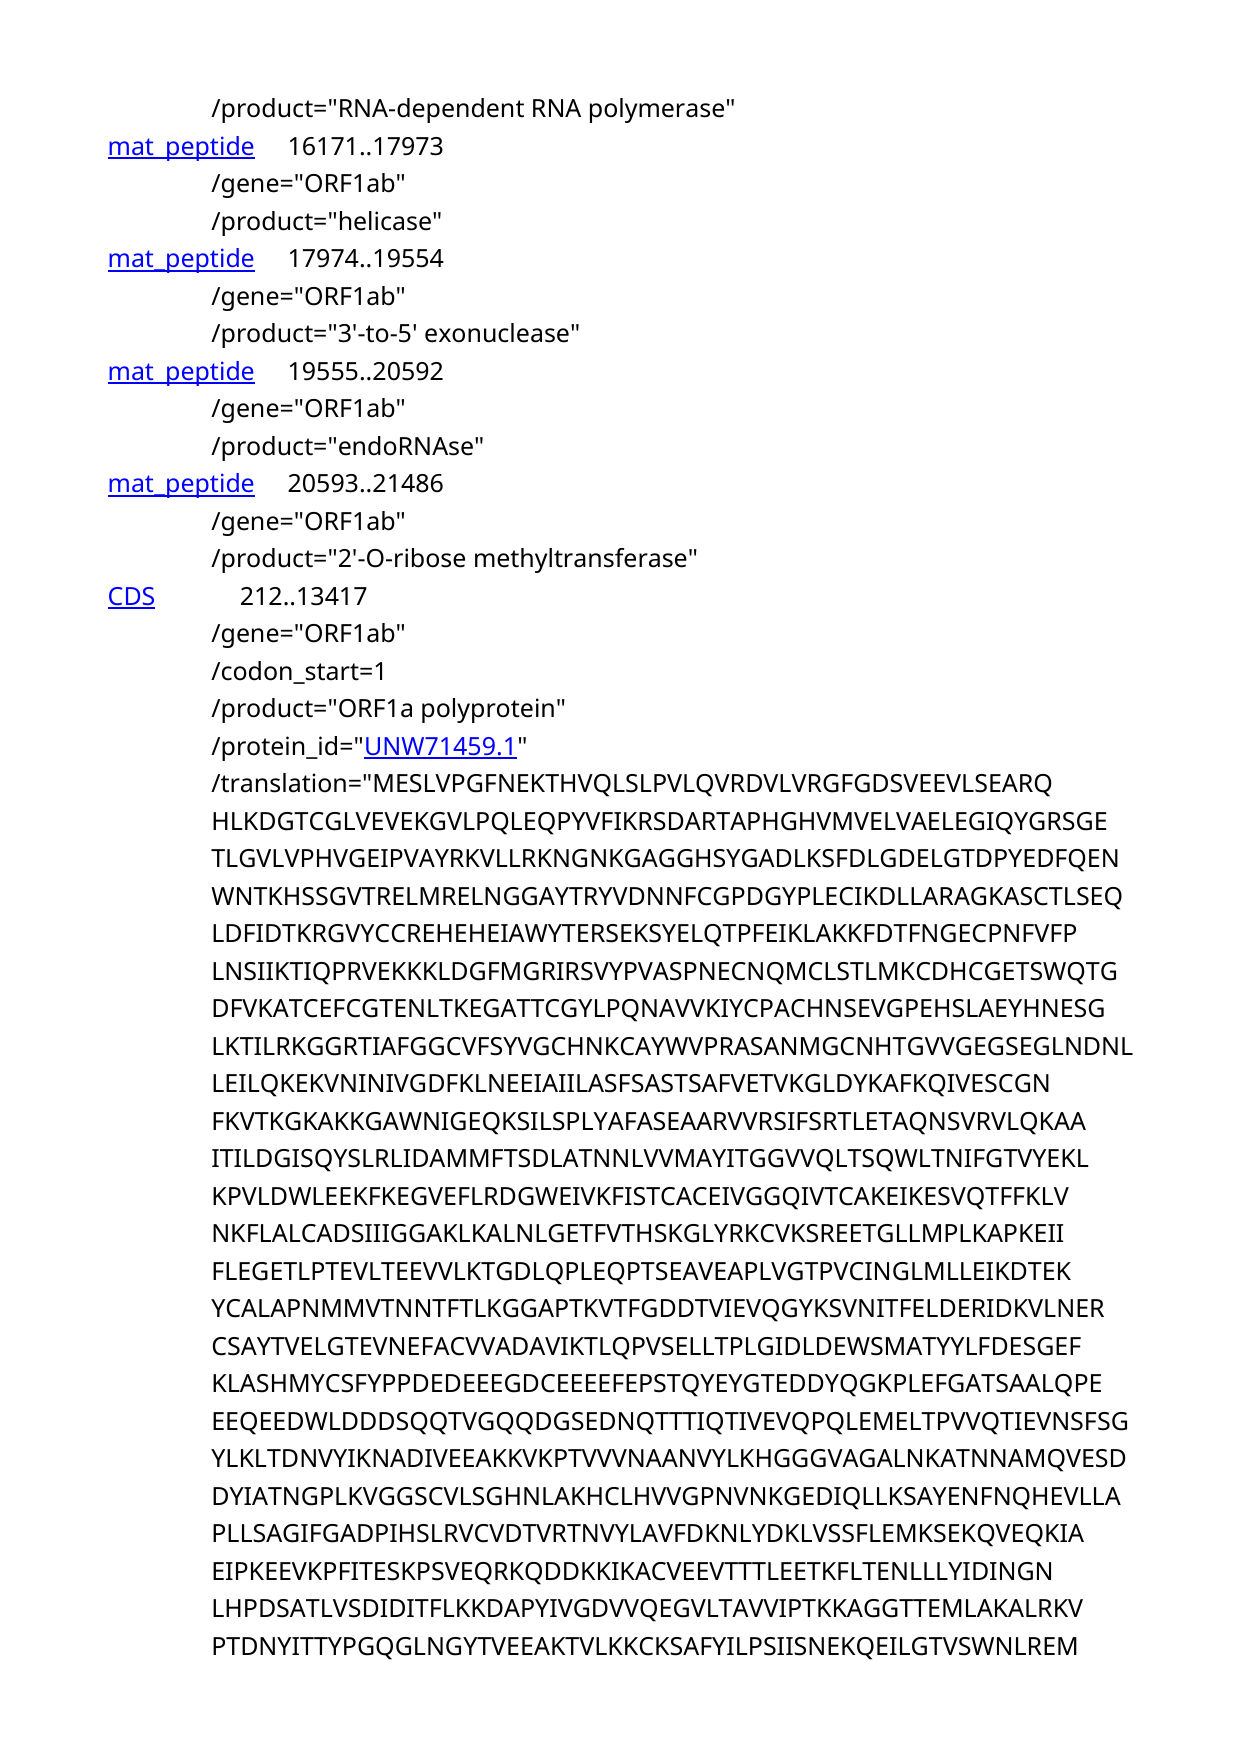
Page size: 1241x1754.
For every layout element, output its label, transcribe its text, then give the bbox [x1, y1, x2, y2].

text EIPKEEVKPFITESKPSVEQRKQDDKKIKACVEEVTTTLEETKFLTENLLLYIDINGN [75, 1552, 1165, 1589]
text mat_peptide 16171..17973 [75, 127, 1165, 164]
text /translation="MESLVPGFNEKTHVQLSLPVLQVRDVLVRGFGDSVEEVLSEARQ [75, 764, 1165, 802]
text /product="3'-to-5' exonuclease" [75, 314, 1165, 352]
text /gene="ORF1ab" [75, 502, 1165, 539]
text TLGVLVPHVGEIPVAYRKVLLRKNGNKGAGGHSYGADLKSFDLGDELGTDPYEDFQEN [75, 839, 1165, 877]
text PTDNYITTYPGQGLNGYTVEEAKTVLKKCKSAFYILPSIISNEKQEILGTVSWNLREM [75, 1627, 1165, 1664]
text LNSIIKTIQPRVEKKKLDGFMGRIRSVYPVASPNECNQMCLSTLMKCDHCGETSWQTG [75, 952, 1165, 989]
text mat_peptide 17974..19554 [75, 239, 1165, 277]
text FLEGETLPTEVLTEEVVLKTGDLQPLEQPTSEAVEAPLVGTPVCINGLMLLEIKDTEK [75, 1252, 1165, 1289]
text LHPDSATLVSDIDITFLKKDAPYIVGDVVQEGVLTAVVIPTKKAGGTTEMLAKALRKV [75, 1589, 1165, 1627]
text /gene="ORF1ab" [75, 277, 1165, 314]
text HLKDGTCGLVEVEKGVLPQLEQPYVFIKRSDARTAPHGHVMVELVAELEGIQYGRSGE [75, 802, 1165, 839]
text mat_peptide 20593..21486 [75, 464, 1165, 502]
text /protein_id="UNW71459.1" [75, 727, 1165, 764]
text ITILDGISQYSLRLIDAMMFTSDLATNNLVVMAYITGGVVQLTSQWLTNIFGTVYEKL [75, 1139, 1165, 1177]
text /product="ORF1a polyprotein" [75, 689, 1165, 727]
text FKVTKGKAKKGAWNIGEQKSILSPLYAFASEAARVVRSIFSRTLETAQNSVRVLQKAA [75, 1102, 1165, 1139]
text YLKLTDNVYIKNADIVEEAKKVKPTVVVNAANVYLKHGGGVAGALNKATNNAMQVESD [75, 1439, 1165, 1477]
text /product="helicase" [75, 202, 1165, 239]
text DFVKATCEFCGTENLTKEGATTCGYLPQNAVVKIYCPACHNSEVGPEHSLAEYHNESG [75, 989, 1165, 1027]
text EEQEEDWLDDDSQQTVGQQDGSEDNQTTTIQTIVEVQPQLEMELTPVVQTIEVNSFSG [75, 1402, 1165, 1439]
text LDFIDTKRGVYCCREHEHEIAWYTERSEKSYELQTPFEIKLAKKFDTFNGECPNFVFP [75, 914, 1165, 952]
text LKTILRKGGRTIAFGGCVFSYVGCHNKCAYWVPRASANMGCNHTGVVGEGSEGLNDNL [75, 1027, 1165, 1064]
text KLASHMYCSFYPPDEDEEEGDCEEEEFEPSTQYEYGTEDDYQGKPLEFGATSAALQPE [75, 1364, 1165, 1402]
text /product="endoRNAse" [75, 427, 1165, 464]
text NKFLALCADSIIIGGAKLKALNLGETFVTHSKGLYRKCVKSREETGLLMPLKAPKEII [75, 1214, 1165, 1252]
text /product="RNA-dependent RNA polymerase" [75, 89, 1165, 127]
text CSAYTVELGTEVNEFACVVADAVIKTLQPVSELLTPLGIDLDEWSMATYYLFDESGEF [75, 1327, 1165, 1364]
text KPVLDWLEEKFKEGVEFLRDGWEIVKFISTCACEIVGGQIVTCAKEIKESVQTFFKLV [75, 1177, 1165, 1214]
text /codon_start=1 [75, 652, 1165, 689]
text DYIATNGPLKVGGSCVLSGHNLAKHCLHVVGPNVNKGEDIQLLKSAYENFNQHEVLLA [75, 1477, 1165, 1514]
text PLLSAGIFGADPIHSLRVCVDTVRTNVYLAVFDKNLYDKLVSSFLEMKSEKQVEQKIA [75, 1514, 1165, 1552]
text CDS 212..13417 [75, 577, 1165, 614]
text YCALAPNMMVTNNTFTLKGGAPTKVTFGDDTVIEVQGYKSVNITFELDERIDKVLNER [75, 1289, 1165, 1327]
text /product="2'-O-ribose methyltransferase" [75, 539, 1165, 577]
text /gene="ORF1ab" [75, 614, 1165, 652]
text WNTKHSSGVTRELMRELNGGAYTRYVDNNFCGPDGYPLECIKDLLARAGKASCTLSEQ [75, 877, 1165, 914]
text /gene="ORF1ab" [75, 389, 1165, 427]
text /gene="ORF1ab" [75, 164, 1165, 202]
text mat_peptide 19555..20592 [75, 352, 1165, 389]
text LEILQKEKVNINIVGDFKLNEEIAIILASFSASTSAFVETVKGLDYKAFKQIVESCGN [75, 1064, 1165, 1102]
